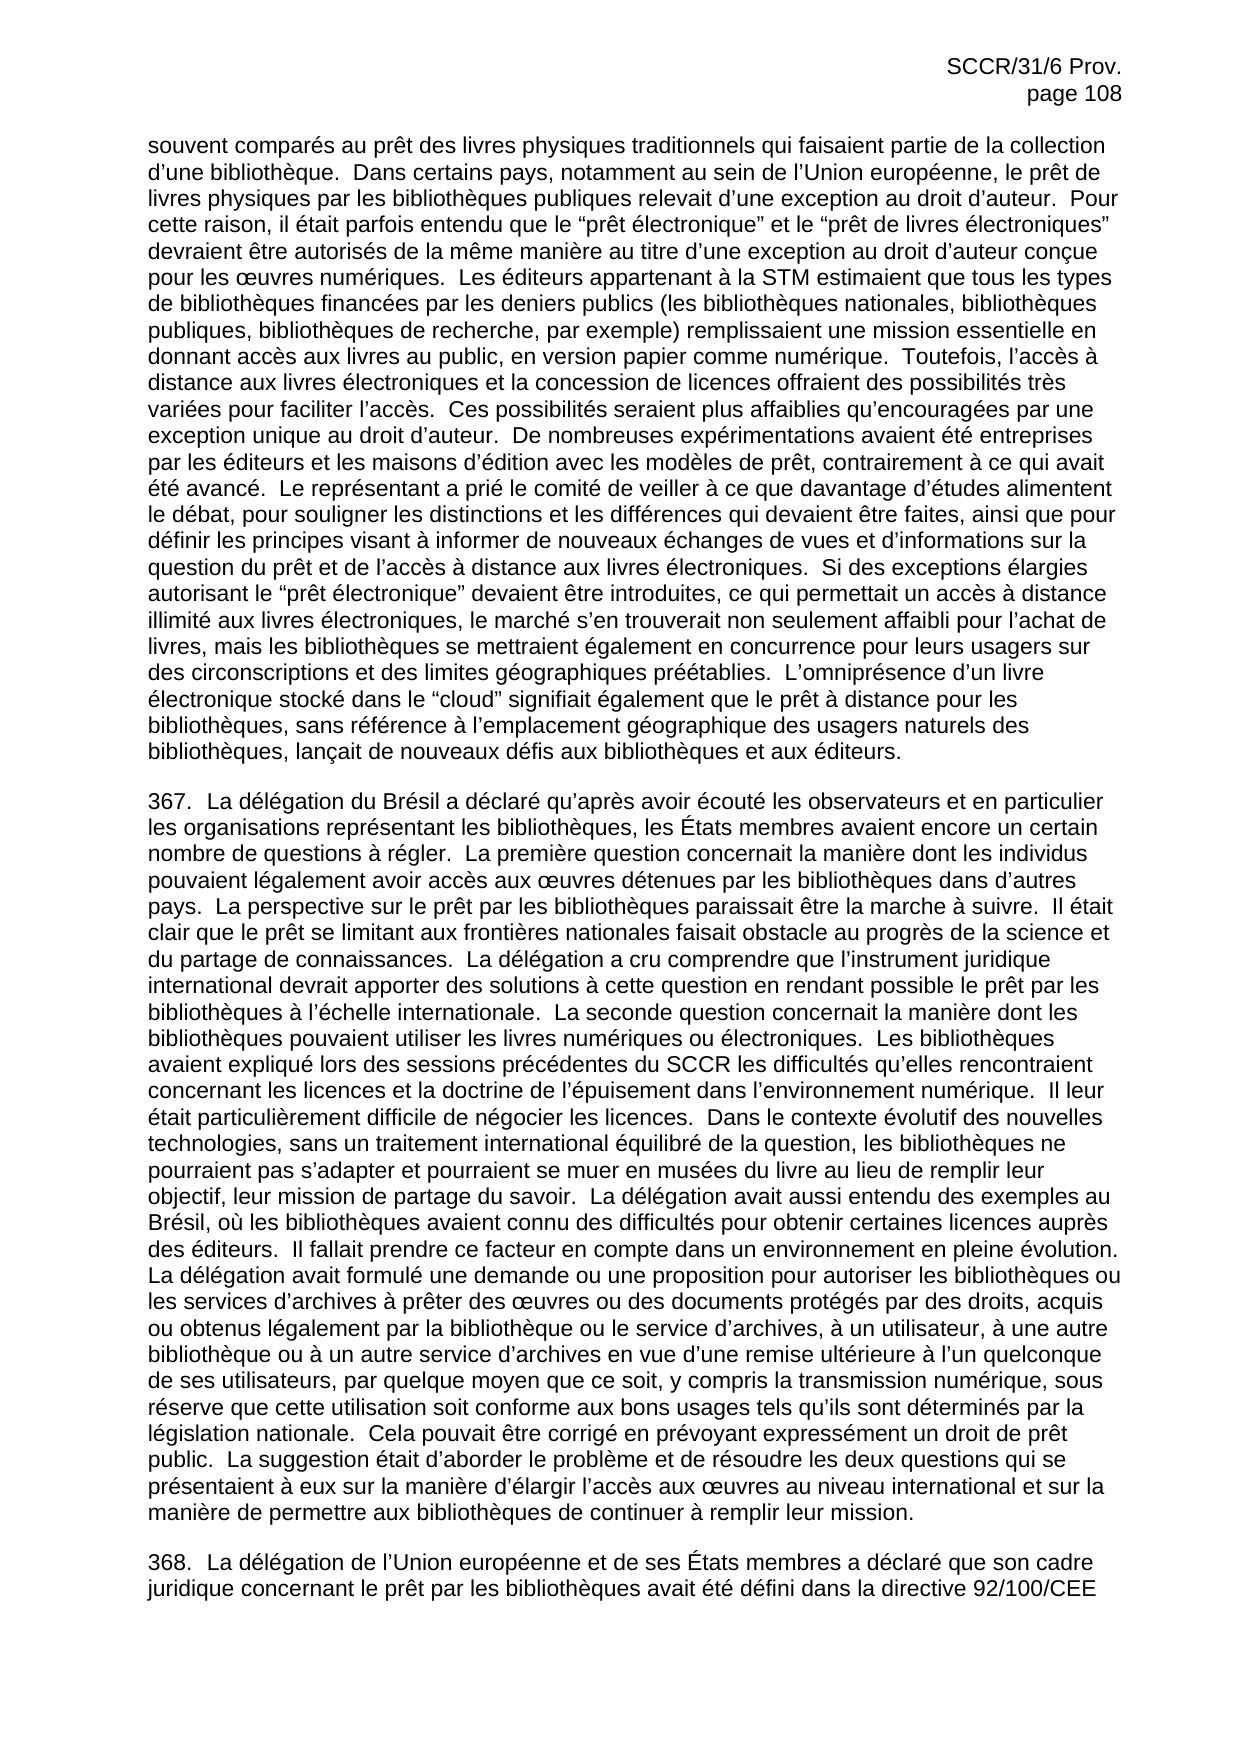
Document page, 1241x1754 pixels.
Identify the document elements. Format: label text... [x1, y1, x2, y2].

text La délégation du Brésil a déclaré qu’après avoir écouté les observateurs et en particulier les organisations représentant les bibliothèques, les États membres avaient encore un certain nombre de questions à régler. La première question concernait la manière dont les individus pouvaient légalement avoir accès aux œuvres détenues par les bibliothèques dans d’autres pays. La perspective sur le prêt par les bibliothèques paraissait être la marche à suivre. Il était clair que le prêt se limitant aux frontières nationales faisait obstacle au progrès de la science et du partage de connaissances. La délégation a cru comprendre que l’instrument juridique international devrait apporter des solutions à cette question en rendant possible le prêt par les bibliothèques à l’échelle internationale. La seconde question concernait la manière dont les bibliothèques pouvaient utiliser les livres numériques ou électroniques. Les bibliothèques avaient expliqué lors des sessions précédentes du SCCR les difficultés qu’elles rencontraient concernant les licences et la doctrine de l’épuisement dans l’environnement numérique. Il leur était particulièrement difficile de négocier les licences. Dans le contexte évolutif des nouvelles technologies, sans un traitement international équilibré de la question, les bibliothèques ne pourraient pas s’adapter et pourraient se muer en musées du livre au lieu de remplir leur objectif, leur mission de partage du savoir. La délégation avait aussi entendu des exemples au Brésil, où les bibliothèques avaient connu des difficultés pour obtenir certaines licences auprès des éditeurs. Il fallait prendre ce facteur en compte dans un environnement en pleine évolution. La délégation avait formulé une demande ou une proposition pour autoriser les bibliothèques ou les services d’archives à prêter des œuvres ou des documents protégés par des droits, acquis ou obtenus légalement par la bibliothèque ou le service d’archives, à un utilisateur, à une autre bibliothèque ou à un autre service d’archives en vue d’une remise ultérieure à l’un quelconque de ses utilisateurs, par quelque moyen que ce soit, y compris la transmission numérique, sous réserve que cette utilisation soit conforme aux bons usages tels qu’ils sont déterminés par la législation nationale. Cela pouvait être corrigé en prévoyant expressément un droit de prêt public. La suggestion était d’aborder le problème et de résoudre les deux questions qui se présentaient à eux sur la manière d’élargir l’accès aux œuvres au niveau international et sur la manière de permettre aux bibliothèques de continuer à remplir leur mission. [148, 788, 1122, 1526]
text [148, 1548, 1122, 1601]
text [148, 132, 1122, 765]
